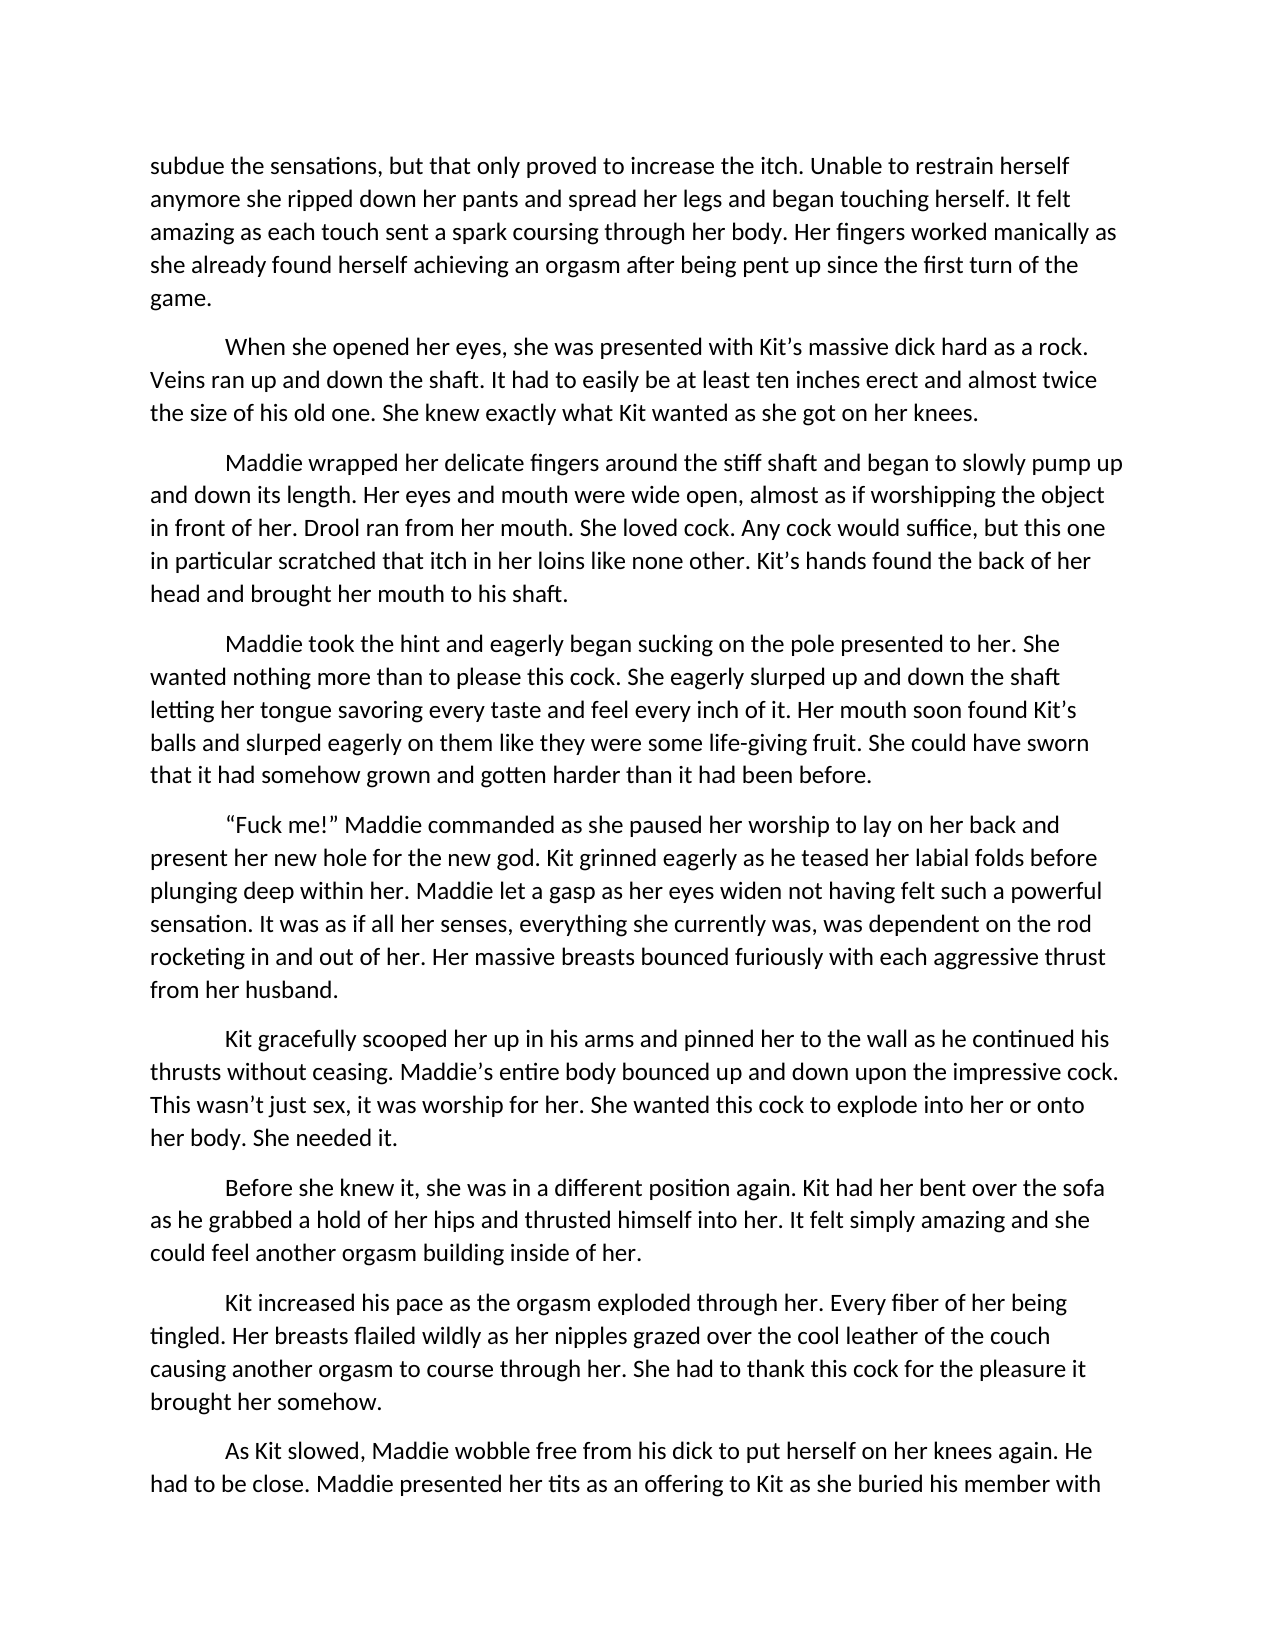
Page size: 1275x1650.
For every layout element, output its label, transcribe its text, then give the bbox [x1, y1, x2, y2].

text When she opened her eyes, she was presented with Kit’s massive dick hard as a rock. Veins ran up and down the shaft. It had to easily be at least ten inches erect and almost twice the size of his old one. She knew exactly what Kit wanted as she got on her knees. [150, 331, 1125, 428]
text Kit increased his pace as the orgasm exploded through her. Every fiber of her being tingled. Her breasts flailed wildly as her nipples grazed over the cool leather of the couch causing another orgasm to course through her. She had to thank this cock for the pleasure it brought her somehow. [150, 1287, 1125, 1416]
text Maddie took the hint and eagerly began sucking on the pole presented to her. She wanted nothing more than to please this cock. She eagerly slurped up and down the shaft letting her tongue savoring every taste and feel every inch of it. Her mouth soon found Kit’s balls and slurped eagerly on them like they were some life-giving fruit. She could have sworn that it had somehow grown and gotten harder than it had been before. [150, 628, 1125, 790]
text Before she knew it, she was in a different position again. Kit had her bent over the sofa as he grabbed a hold of her hips and thrusted himself into her. It felt simply amazing and she could feel another orgasm building inside of her. [150, 1172, 1125, 1268]
text “Fuck me!” Maddie commanded as she paused her worship to lay on her back and present her new hole for the new god. Kit grinned eagerly as he teased her labial folds before plunging deep within her. Maddie let a gasp as her eyes widen not having felt such a powerful sensation. It was as if all her senses, everything she currently was, was dependent on the rod rocketing in and out of her. Her massive breasts bounced furiously with each aggressive thrust from her husband. [150, 809, 1125, 1004]
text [150, 1435, 1125, 1499]
text Kit gracefully scooped her up in his arms and pinned her to the wall as he continued his thrusts without ceasing. Maddie’s entire body bounced up and down upon the impressive cock. This wasn’t just sex, it was worship for her. She wanted this cock to explode into her or onto her body. She needed it. [150, 1023, 1125, 1153]
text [150, 150, 1125, 312]
text Maddie wrapped her delicate fingers around the stiff shaft and began to slowly pump up and down its length. Her eyes and mouth were wide open, almost as if worshipping the object in front of her. Drool ran from her mouth. She loved cock. Any cock would suffice, but this one in particular scratched that itch in her loins like none other. Kit’s hands found the back of her head and brought her mouth to his shaft. [150, 447, 1125, 609]
